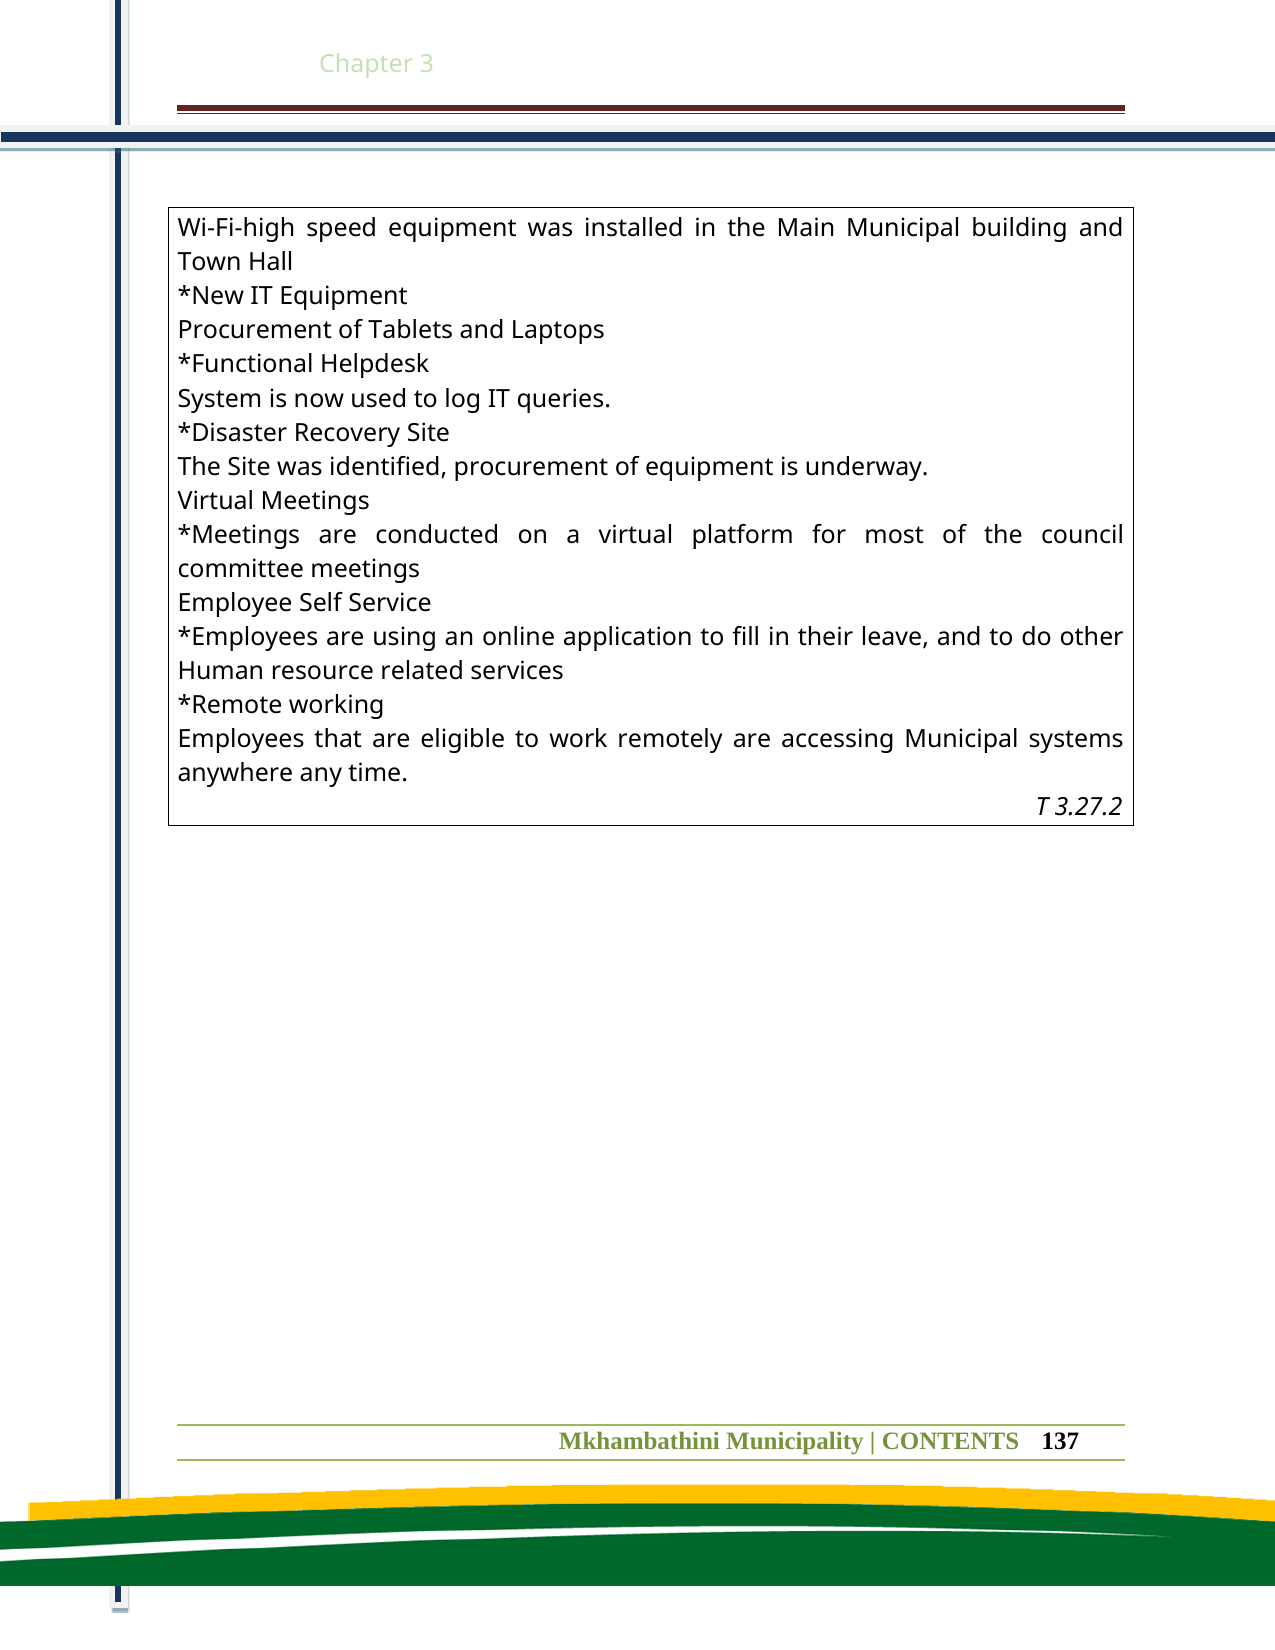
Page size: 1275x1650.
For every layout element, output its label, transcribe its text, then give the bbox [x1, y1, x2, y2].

text *Meetings are conducted on a virtual platform for most of the council committee meetings [177, 516, 1125, 584]
picture [0, 1484, 1275, 1586]
text *Remote working [177, 687, 1125, 721]
text The Site was identified, procurement of equipment is underway. [177, 448, 1125, 482]
text *New IT Equipment [177, 278, 1125, 312]
text Virtual Meetings [177, 482, 1125, 516]
text *Employees are using an online application to fill in their leave, and to do other Human resource related services [177, 619, 1125, 687]
text System is now used to log IT queries. [177, 380, 1125, 414]
text *Disaster Recovery Site [177, 414, 1125, 448]
text Procurement of Tablets and Laptops [177, 312, 1125, 346]
text Wi-Fi-high speed equipment was installed in the Main Municipal building and Town Hall [169, 208, 1133, 278]
text Employees that are eligible to work remotely are accessing Municipal systems anywhere any time. [177, 721, 1125, 786]
text *Functional Helpdesk [177, 346, 1125, 380]
text Employee Self Service [177, 584, 1125, 619]
text T 3.27.2 [169, 786, 1133, 825]
